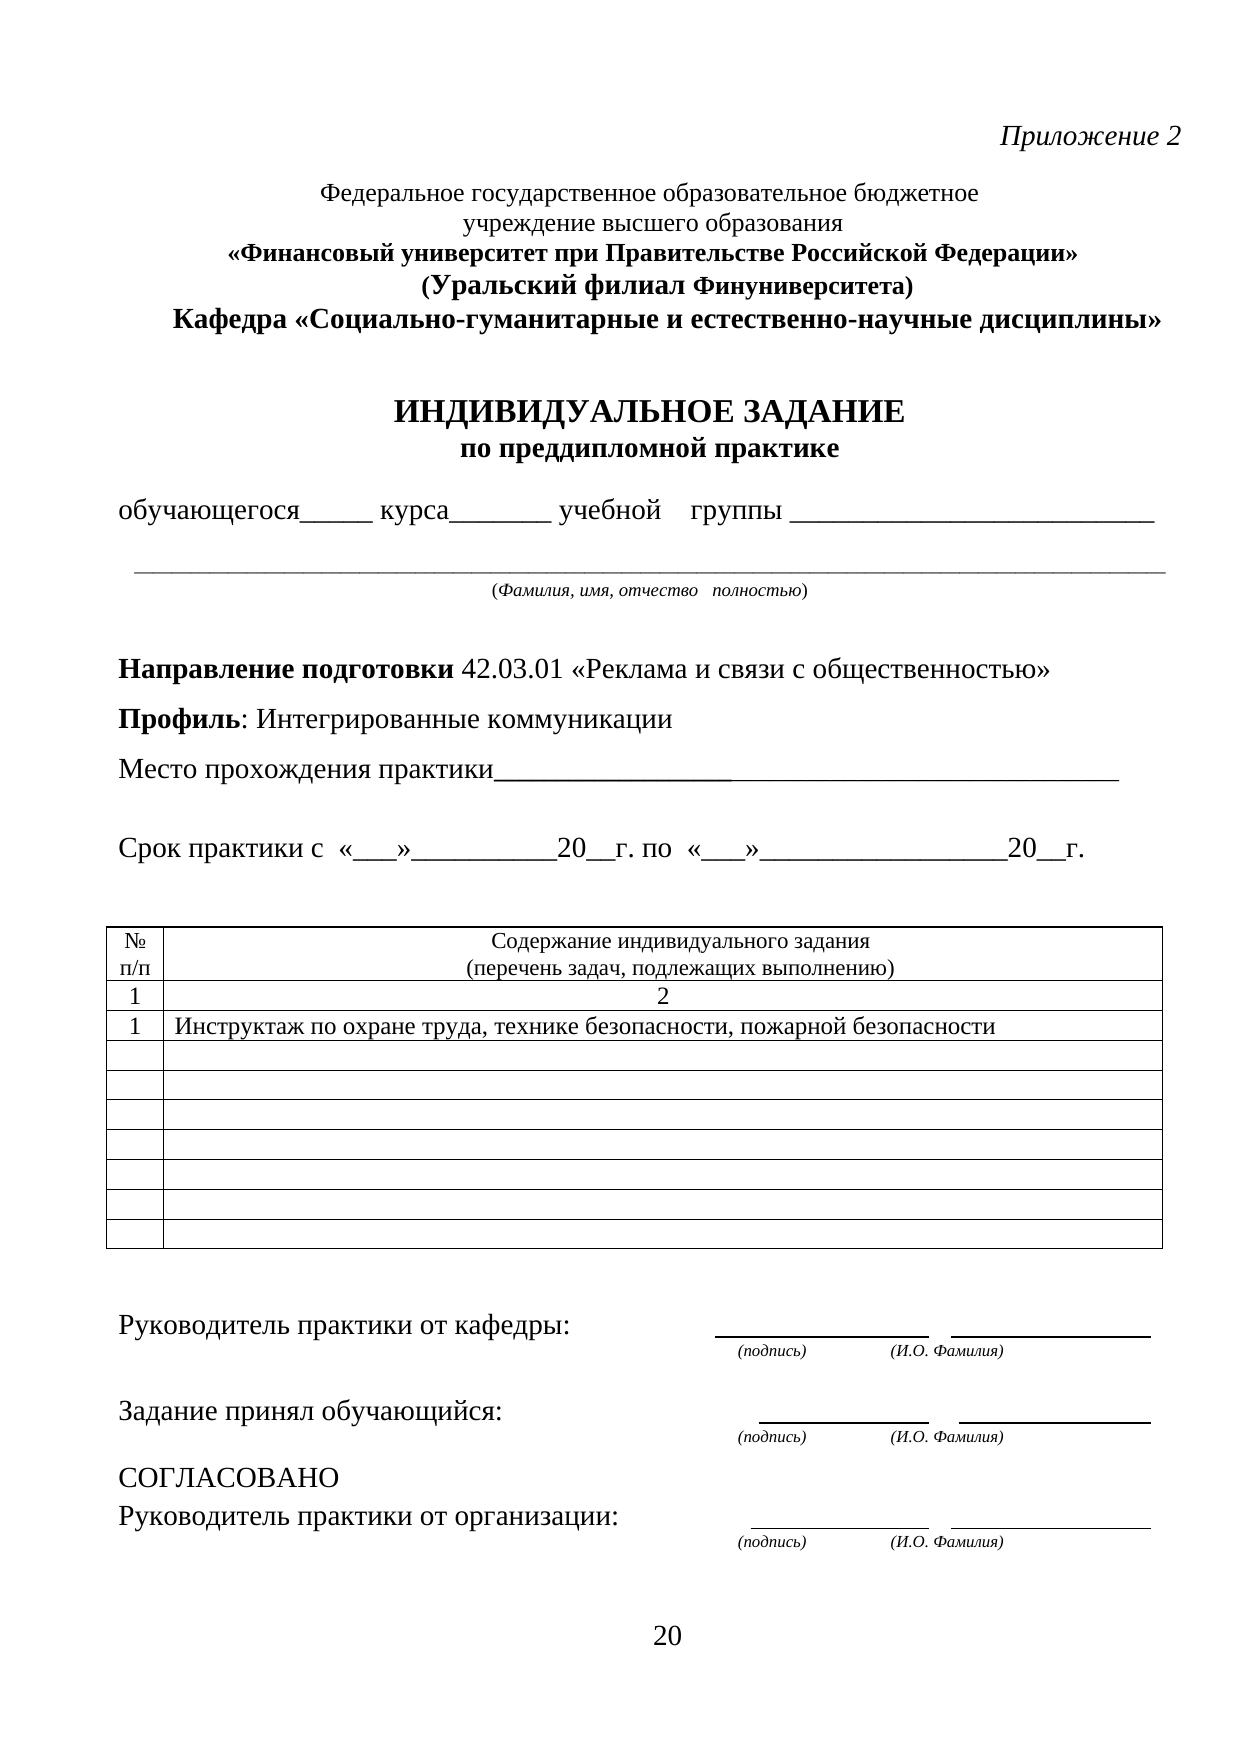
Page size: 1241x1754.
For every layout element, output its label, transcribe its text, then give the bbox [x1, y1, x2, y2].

text Руководитель практики от кафедры: [118, 1307, 1181, 1340]
text (Уральский филиал Финуниверситета) [118, 267, 1181, 301]
text Направление подготовки 42.03.01 «Реклама и связи с общественностью» [118, 651, 1181, 684]
text Место прохождения практики__________________________________________________ [118, 751, 1181, 785]
text ______________________________________________________________________________________________________________ [118, 551, 1181, 576]
text Профиль: Интегрированные коммуникации [118, 701, 1181, 735]
table_cell [164, 1160, 1162, 1189]
table_header Содержание индивидуального задания (перечень задач, подлежащих выполнению) [164, 928, 1162, 980]
text учреждение высшего образования [118, 207, 1181, 237]
table_cell [164, 1190, 1162, 1218]
table_cell 2 [164, 981, 1162, 1010]
table_header № п/п [107, 928, 163, 980]
table_cell 1 [107, 1011, 163, 1040]
text (Фамилия, имя, отчество полностью) [118, 576, 1181, 601]
table_cell Инструктаж по охране труда, технике безопасности, пожарной безопасности [164, 1011, 1162, 1040]
text по преддипломной практике [118, 430, 1181, 463]
table_cell [107, 1220, 163, 1248]
table_cell [107, 1190, 163, 1218]
table_cell [164, 1130, 1162, 1159]
text Федеральное государственное образовательное бюджетное [118, 177, 1181, 207]
text «Финансовый университет при Правительстве Российской Федерации» [118, 237, 1181, 267]
text (подпись) (И.О. Фамилия) [118, 1427, 1181, 1460]
table_cell [107, 1160, 163, 1189]
table_cell [107, 1071, 163, 1099]
text Задание принял обучающийся: [118, 1393, 1181, 1427]
text Приложение 2 [118, 118, 1181, 152]
text СОГЛАСОВАНО [118, 1460, 1181, 1494]
table_cell 1 [107, 981, 163, 1010]
table_cell [164, 1220, 1162, 1248]
table_cell [107, 1041, 163, 1069]
table_cell [107, 1100, 163, 1129]
text Руководитель практики от организации: [118, 1498, 1181, 1532]
text (подпись) (И.О. Фамилия) [118, 1340, 1181, 1374]
text (подпись) (И.О. Фамилия) [118, 1532, 1181, 1566]
text обучающегося_____ курса_______ учебной группы _________________________ [118, 492, 1181, 526]
text Кафедра «Социально-гуманитарные и естественно-научные дисциплины» [118, 301, 1181, 334]
text ИНДИВИДУАЛЬНОЕ ЗАДАНИЕ [118, 391, 1181, 430]
table_cell [164, 1071, 1162, 1099]
text Срок практики с «___»__________20__г. по «___»_________________20__г. [118, 831, 1181, 864]
table_cell [164, 1041, 1162, 1069]
table_cell [164, 1100, 1162, 1129]
table_cell [107, 1130, 163, 1159]
